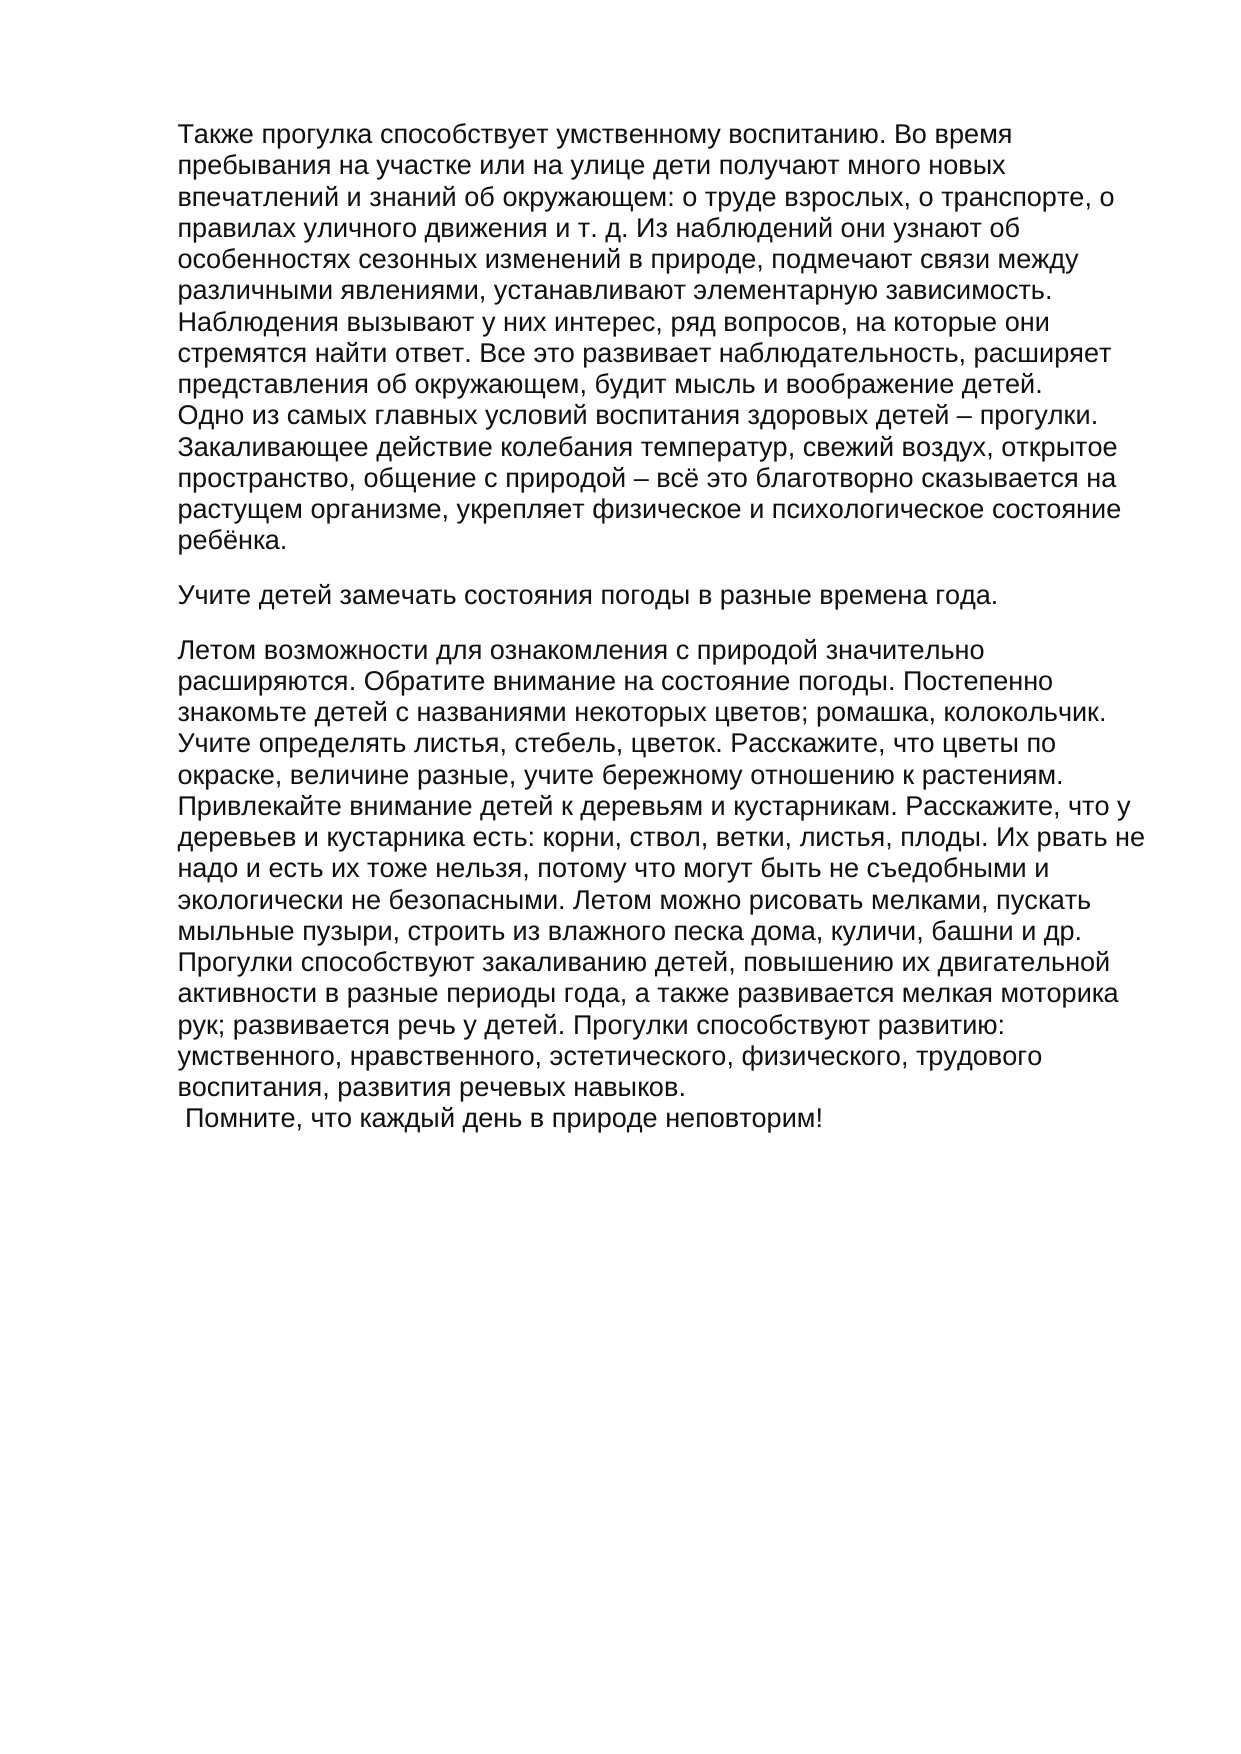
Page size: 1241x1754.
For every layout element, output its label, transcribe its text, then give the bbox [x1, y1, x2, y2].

text Также прогулка способствует умственному воспитанию. Во время пребывания на участке или на улице дети получают много новых впечатлений и знаний об окружающем: о труде взрослых, о транспорте, о правилах уличного движения и т. д. Из наблюдений они узнают об особенностях сезонных изменений в природе, подмечают связи между различными явлениями, устанавливают элементарную зависимость. Наблюдения вызывают у них интерес, ряд вопросов, на которые они стремятся найти ответ. Все это развивает наблюдательность, расширяет представления об окружающем, будит мысль и воображение детей. [177, 118, 1152, 399]
text Летом возможности для ознакомления с природой значительно расширяются. Обратите внимание на состояние погоды. Постепенно знакомьте детей с названиями некоторых цветов; ромашка, колокольчик. Учите определять листья, стебель, цветок. Расскажите, что цветы по окраске, величине разные, учите бережному отношению к растениям. Привлекайте внимание детей к деревьям и кустарникам. Расскажите, что у деревьев и кустарника есть: корни, ствол, ветки, листья, плоды. Их рвать не надо и есть их тоже нельзя, потому что могут быть не съедобными и экологически не безопасными. Летом можно рисовать мелками, пускать мыльные пузыри, строить из влажного песка дома, куличи, башни и др. [177, 634, 1152, 946]
text Одно из самых главных условий воспитания здоровых детей – прогулки. Закаливающее действие колебания температур, свежий воздух, открытое пространство, общение с природой – всё это благотворно сказывается на растущем организме, укрепляет физическое и психологическое состояние ребёнка. [177, 399, 1152, 556]
text Прогулки способствуют закаливанию детей, повышению их двигательной активности в разные периоды года, а также развивается мелкая моторика рук; развивается речь у детей. Прогулки способствуют развитию: умственного, нравственного, эстетического, физического, трудового воспитания, развития речевых навыков. [177, 946, 1152, 1102]
text Помните, что каждый день в природе неповторим! [177, 1102, 1152, 1134]
text Учите детей замечать состояния погоды в разные времена года. [177, 579, 1152, 610]
